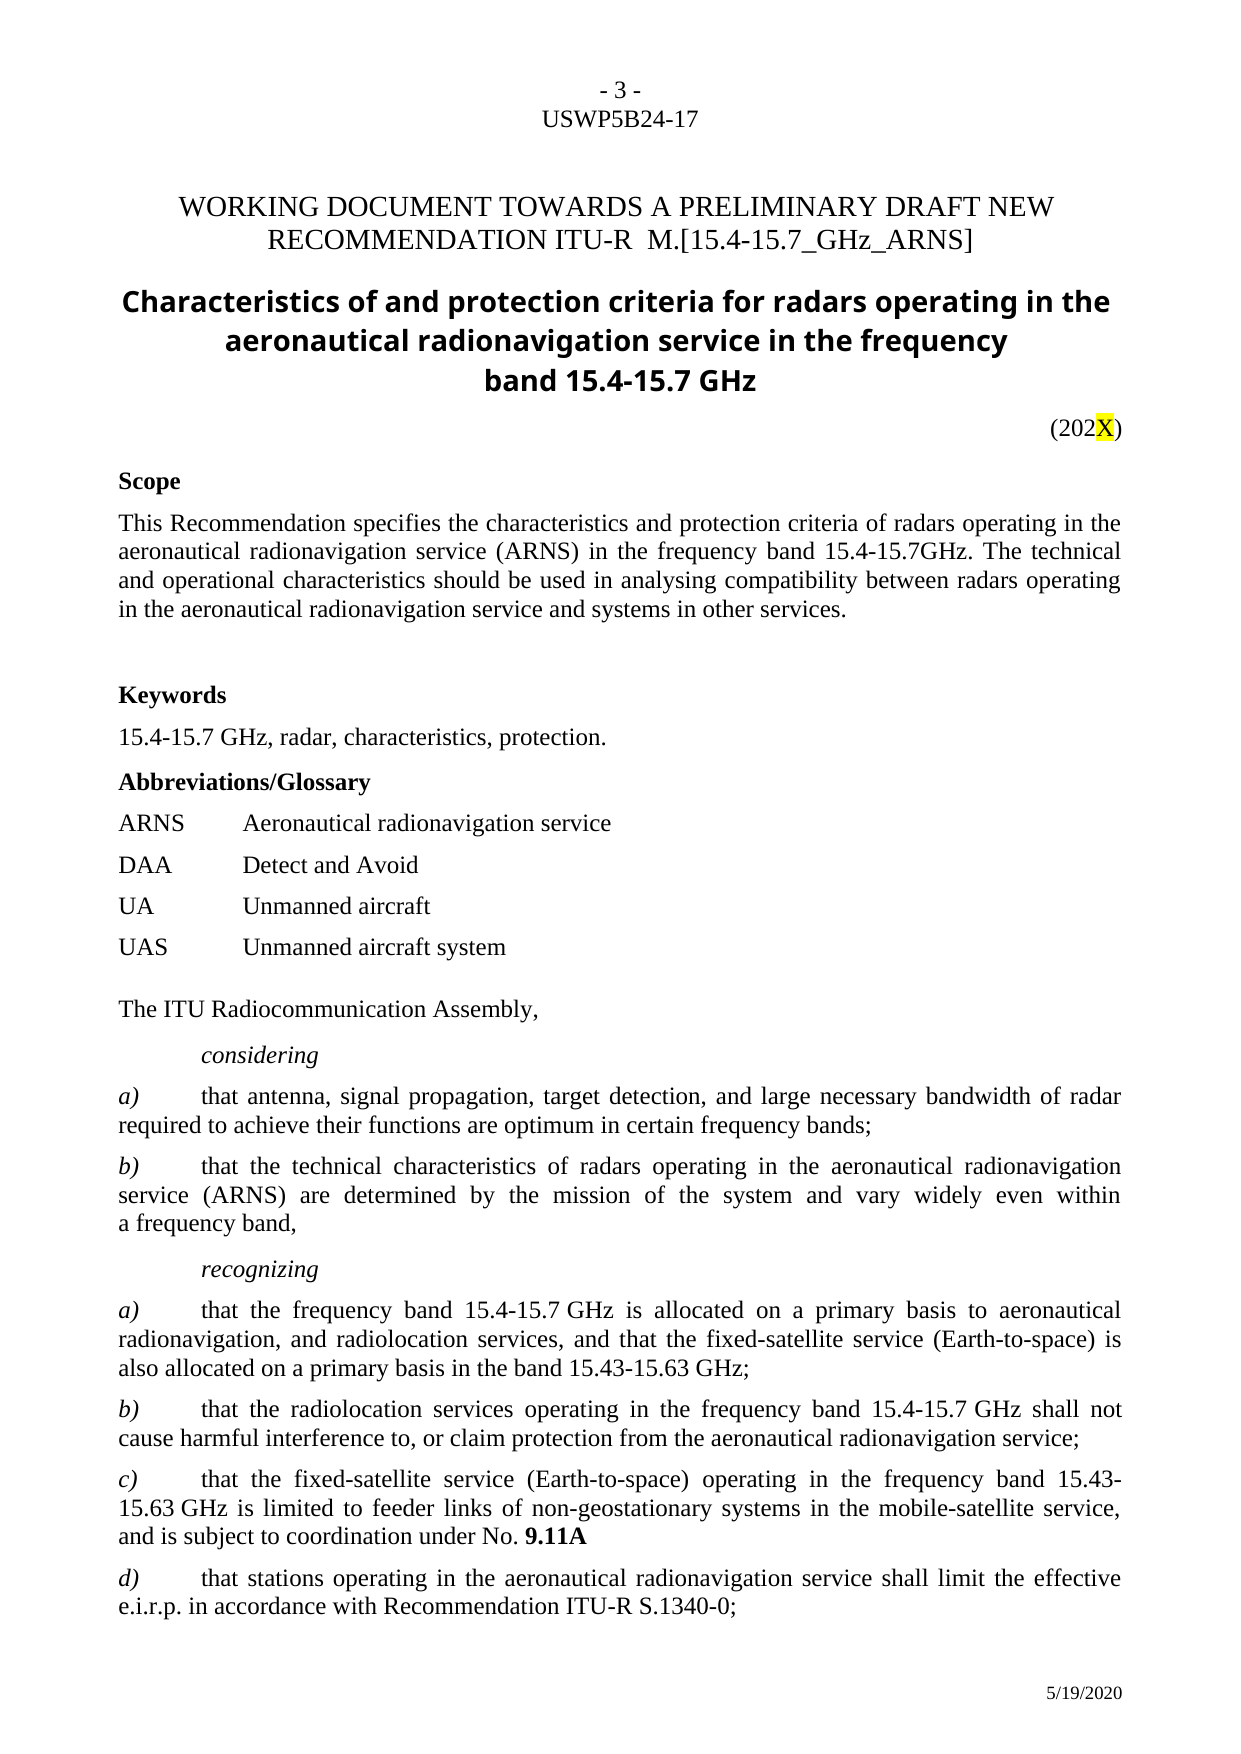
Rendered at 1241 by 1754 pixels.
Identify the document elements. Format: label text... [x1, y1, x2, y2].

text This Recommendation specifies the characteristics and protection criteria of radars operating in the aeronautical radionavigation service (ARNS) in the frequency band 15.4-15.7GHz. The technical and operational characteristics should be used in analysing compatibility between radars operating in the aeronautical radionavigation service and systems in other services. [118, 508, 1122, 623]
text 15.4-15.7 GHz, radar, characteristics, protection. [118, 722, 1122, 751]
text DAA Detect and Avoid [118, 850, 1122, 878]
text c) that the fixed-satellite service (Earth-to-space) operating in the frequency band 15.43-15.63 GHz is limited to feeder links of non-geostationary systems in the mobile-satellite service, and is subject to coordination under No. 9.11A [118, 1464, 1122, 1550]
subtitle Keywords [118, 681, 1122, 709]
text UAS Unmanned aircraft system [118, 932, 1122, 961]
subtitle Scope [118, 466, 1122, 495]
text UA Unmanned aircraft [118, 891, 1122, 920]
text a) that antenna, signal propagation, target detection, and large necessary bandwidth of radar required to achieve their functions are optimum in certain frequency bands; [118, 1081, 1122, 1138]
title The ITU Radiocommunication Assembly, [118, 994, 1122, 1023]
text b) that the radiolocation services operating in the frequency band 15.4-15.7 GHz shall not cause harmful interference to, or claim protection from the aeronautical radionavigation service; [118, 1394, 1122, 1451]
title Characteristics of and protection criteria for radars operating in the aeronautical radionavigation service in the frequency band 15.4-15.7 GHz [118, 281, 1122, 400]
text a) that the frequency band 15.4-15.7 GHz is allocated on a primary basis to aeronautical radionavigation, and radiolocation services, and that the fixed-satellite service (Earth-to-space) is also allocated on a primary basis in the band 15.43-15.63 GHz; [118, 1295, 1122, 1381]
subtitle Abbreviations/Glossary [118, 767, 1122, 796]
text recognizing [201, 1254, 1122, 1283]
text considering [201, 1040, 1122, 1068]
text b) that the technical characteristics of radars operating in the aeronautical radionavigation service (ARNS) are determined by the mission of the system and vary widely even within a frequency band, [118, 1151, 1122, 1237]
text ARNS Aeronautical radionavigation service [118, 808, 1122, 837]
text WORKING DOCUMENT TOWARDS A PRELIMINARY DRAFT NEW RECOMMENDATION ITU-R M.[15.4-15.7_GHz_ARNS] [118, 189, 1122, 256]
text (202X) [118, 413, 1096, 441]
text d) that stations operating in the aeronautical radionavigation service shall limit the effective e.i.r.p. in accordance with Recommendation ITU-R S.1340-0; [118, 1563, 1122, 1620]
